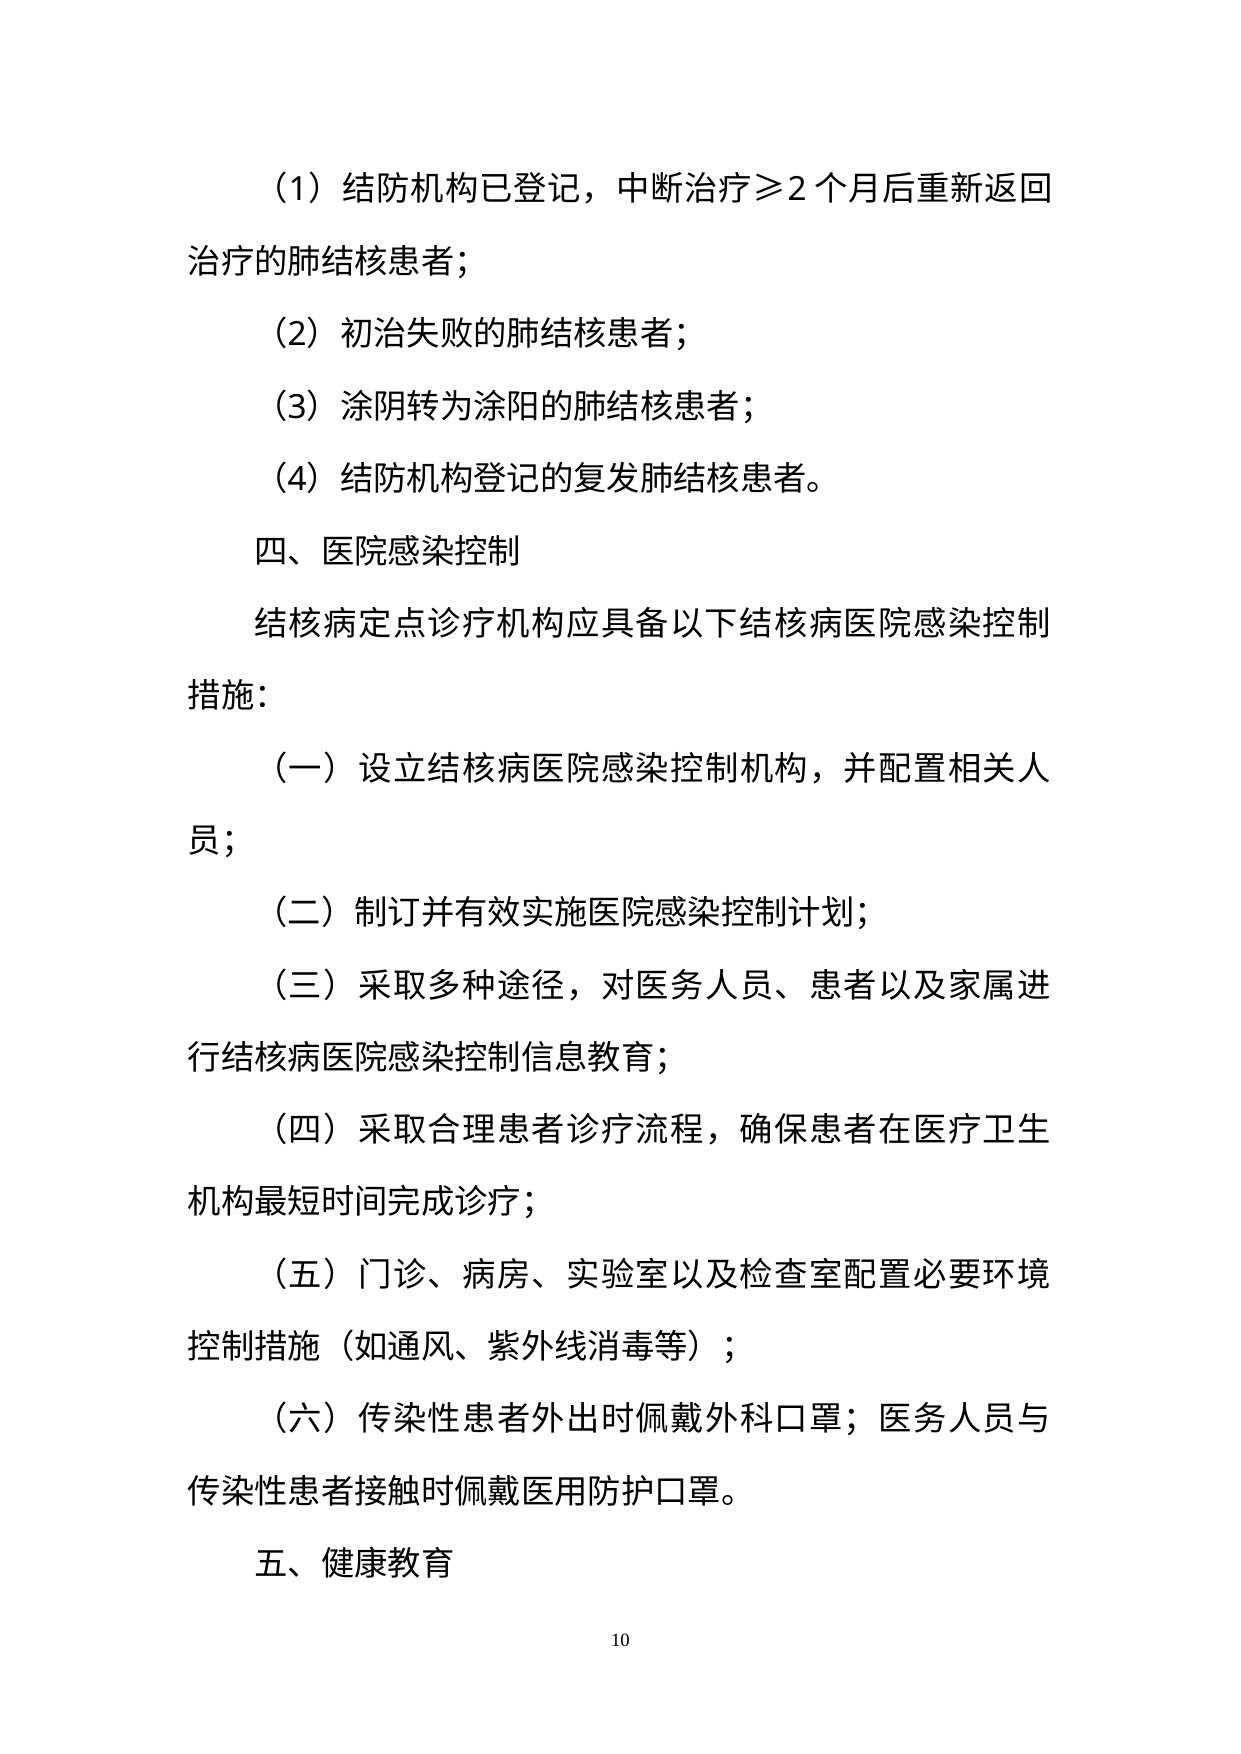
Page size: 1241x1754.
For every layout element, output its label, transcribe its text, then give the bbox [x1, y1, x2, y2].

text （一）设立结核病医院感染控制机构，并配置相关人员； [187, 741, 1053, 862]
text （五）门诊、病房、实验室以及检查室配置必要环境控制措施（如通风、紫外线消毒等）； [187, 1247, 1053, 1368]
text （3）涂阴转为涂阳的肺结核患者； [187, 379, 1053, 428]
text （六）传染性患者外出时佩戴外科口罩；医务人员与传染性患者接触时佩戴医用防护口罩。 [187, 1392, 1053, 1513]
text （四）采取合理患者诊疗流程，确保患者在医疗卫生机构最短时间完成诊疗； [187, 1103, 1053, 1223]
text 四、医院感染控制 [187, 524, 1053, 573]
text （1）结防机构已登记，中断治疗≥2个月后重新返回治疗的肺结核患者； [187, 162, 1053, 283]
text （4）结防机构登记的复发肺结核患者。 [187, 452, 1053, 500]
text （三）采取多种途径，对医务人员、患者以及家属进行结核病医院感染控制信息教育； [187, 958, 1053, 1079]
text （2）初治失败的肺结核患者； [187, 307, 1053, 355]
text 结核病定点诊疗机构应具备以下结核病医院感染控制措施： [187, 597, 1053, 717]
text 五、健康教育 [187, 1537, 1053, 1585]
text （二）制订并有效实施医院感染控制计划； [187, 886, 1053, 934]
